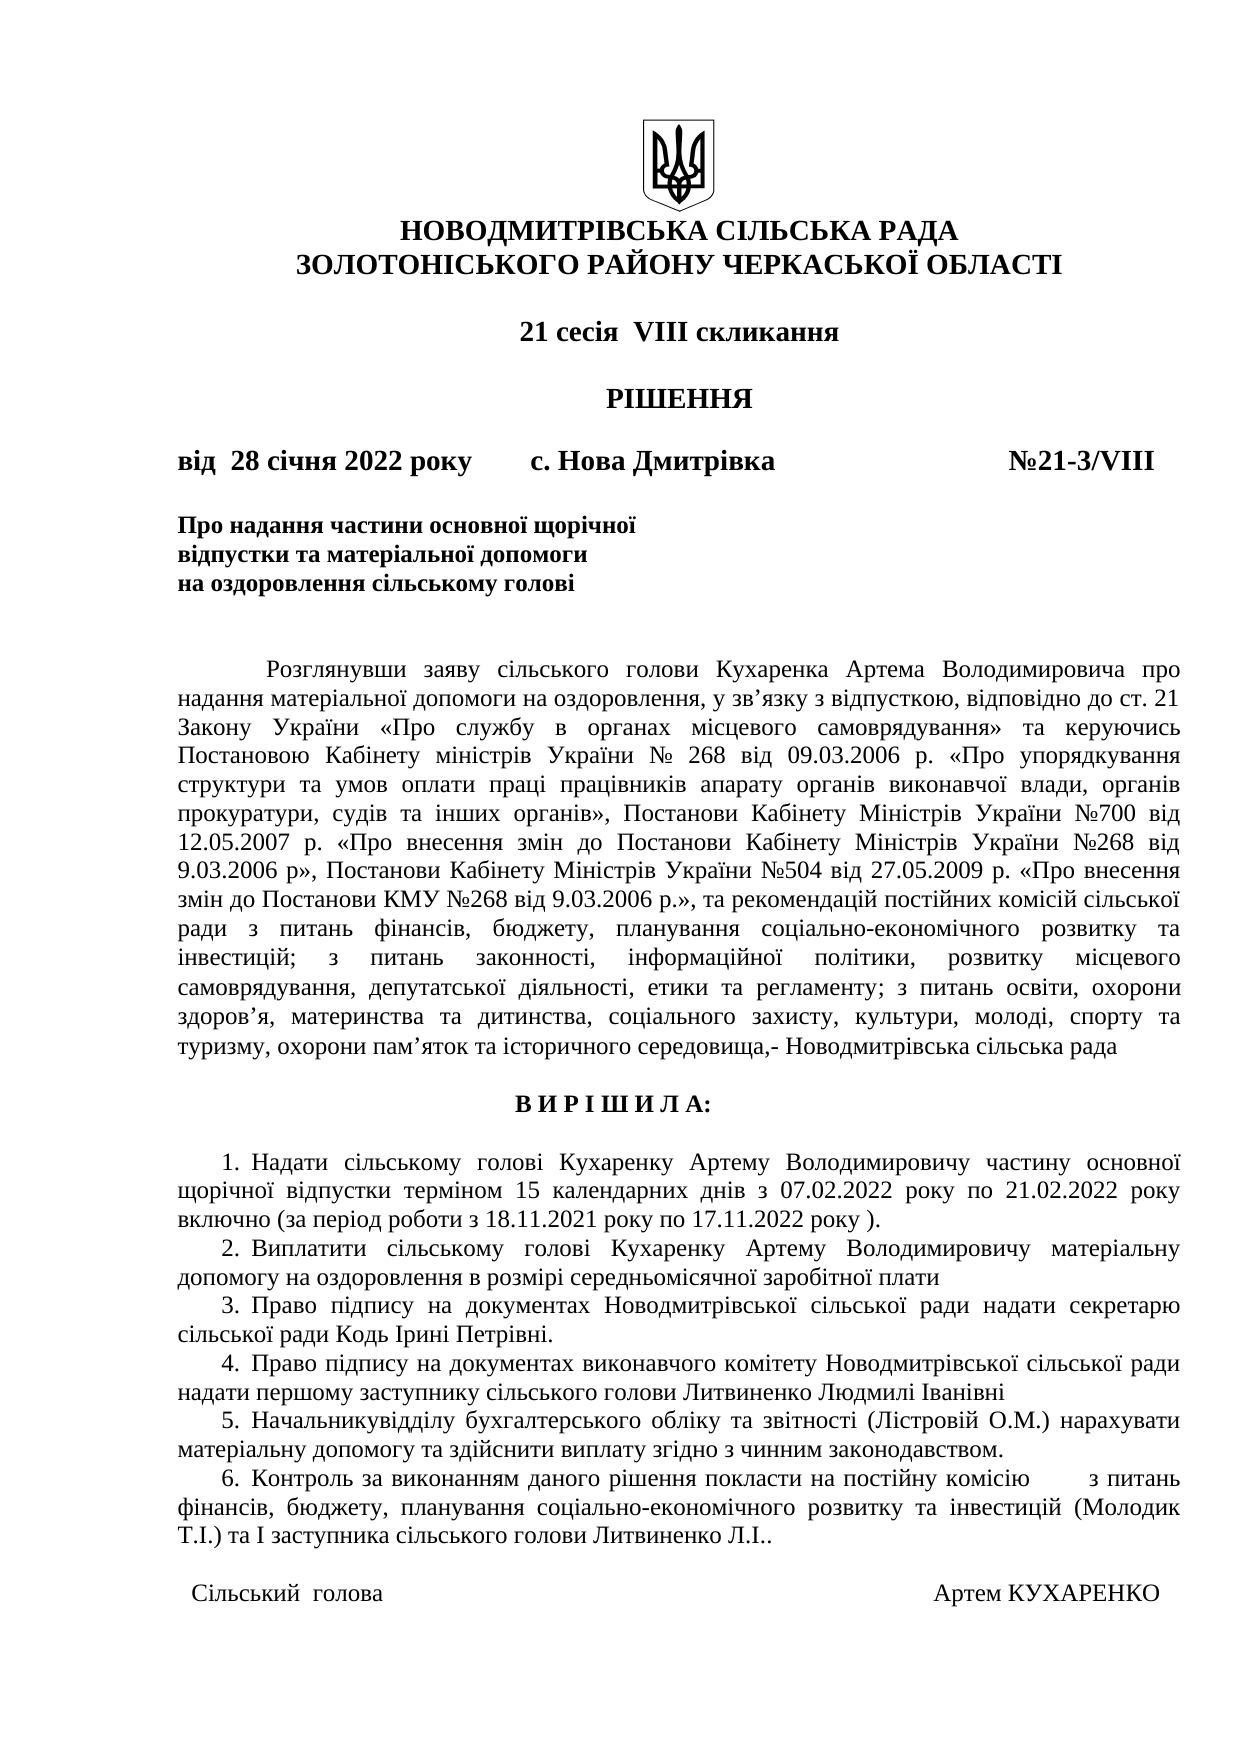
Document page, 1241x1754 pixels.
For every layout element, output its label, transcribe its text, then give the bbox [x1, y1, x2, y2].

text 21 сесія VIІІ скликання [177, 314, 1181, 348]
text РІШЕННЯ [177, 381, 1181, 415]
list Право підпису на документах виконавчого комітету Новодмитрівської сільської ради надати першому заступнику сільського голови Литвиненко Людмилі Іванівні [177, 1348, 1181, 1405]
text від 28 січня 2022 року с. Нова Дмитрівка №21-3/VIІІ [177, 443, 1181, 477]
text Сільський голова Артем КУХАРЕНКО [185, 1578, 1181, 1607]
list Виплатити сільському голові Кухаренку Артему Володимировичу матеріальну допомогу на оздоровлення в розмірі середньомісячної заробітної плати [177, 1233, 1181, 1290]
list Начальникувідділу бухгалтерського обліку та звітності (Лістровій О.М.) нарахувати матеріальну допомогу та здійснити виплату згідно з чинним законодавством. [177, 1405, 1181, 1463]
text Розглянувши заяву сільського голови Кухаренка Артема Володимировича про надання матеріальної допомоги на оздоровлення, у зв’язку з відпусткою, відповідно до ст. 21 Закону України «Про службу в органах місцевого самоврядування» та керуючись Постановою Кабінету міністрів України № 268 від 09.03.2006 р. «Про упорядкування структури та умов оплати праці працівників апарату органів виконавчої влади, органів прокуратури, судів та інших органів», Постанови Кабінету Міністрів України №700 від 12.05.2007 р. «Про внесення змін до Постанови Кабінету Міністрів України №268 від 9.03.2006 р», Постанови Кабінету Міністрів України №504 від 27.05.2009 р. «Про внесення змін до Постанови КМУ №268 від 9.03.2006 р.», та рекомендацій постійних комісій сільської ради з питань фінансів, бюджету, планування соціально-економічного розвитку та інвестицій; з питань законності, інформаційної політики, розвитку місцевого самоврядування, депутатської діяльності, етики та регламенту; з питань освіти, охорони здоров’я, материнства та дитинства, соціального захисту, культури, молоді, спорту та туризму, охорони пам’яток та історичного середовища,- Новодмитрівська сільська рада [177, 654, 1181, 1060]
text Про надання частини основної щорічної [177, 511, 1181, 539]
list Контроль за виконанням даного рішення покласти на постійну комісію з питань фінансів, бюджету, планування соціально-економічного розвитку та інвестицій (Молодик Т.І.) та І заступника сільського голови Литвиненко Л.І.. [177, 1463, 1181, 1549]
list Право підпису на документах Новодмитрівської сільської ради надати секретарю сільської ради Кодь Ірині Петрівні. [177, 1290, 1181, 1348]
text ЗОЛОТОНІСЬКОГО РАЙОНУ ЧЕРКАСЬКОЇ ОБЛАСТІ [177, 247, 1181, 281]
text В И Р І Ш И Л А: [177, 1089, 1181, 1118]
text НОВОДМИТРІВСЬКА СІЛЬСЬКА РАДА [177, 213, 1181, 247]
text відпустки та матеріальної допомоги [177, 539, 1181, 568]
text на оздоровлення сільському голові [177, 568, 1181, 597]
list Надати сільському голові Кухаренку Артему Володимировичу частину основної щорічної відпустки терміном 15 календарних днів з 07.02.2022 року по 21.02.2022 року включно (за період роботи з 18.11.2021 року по 17.11.2022 року ). [177, 1147, 1181, 1233]
